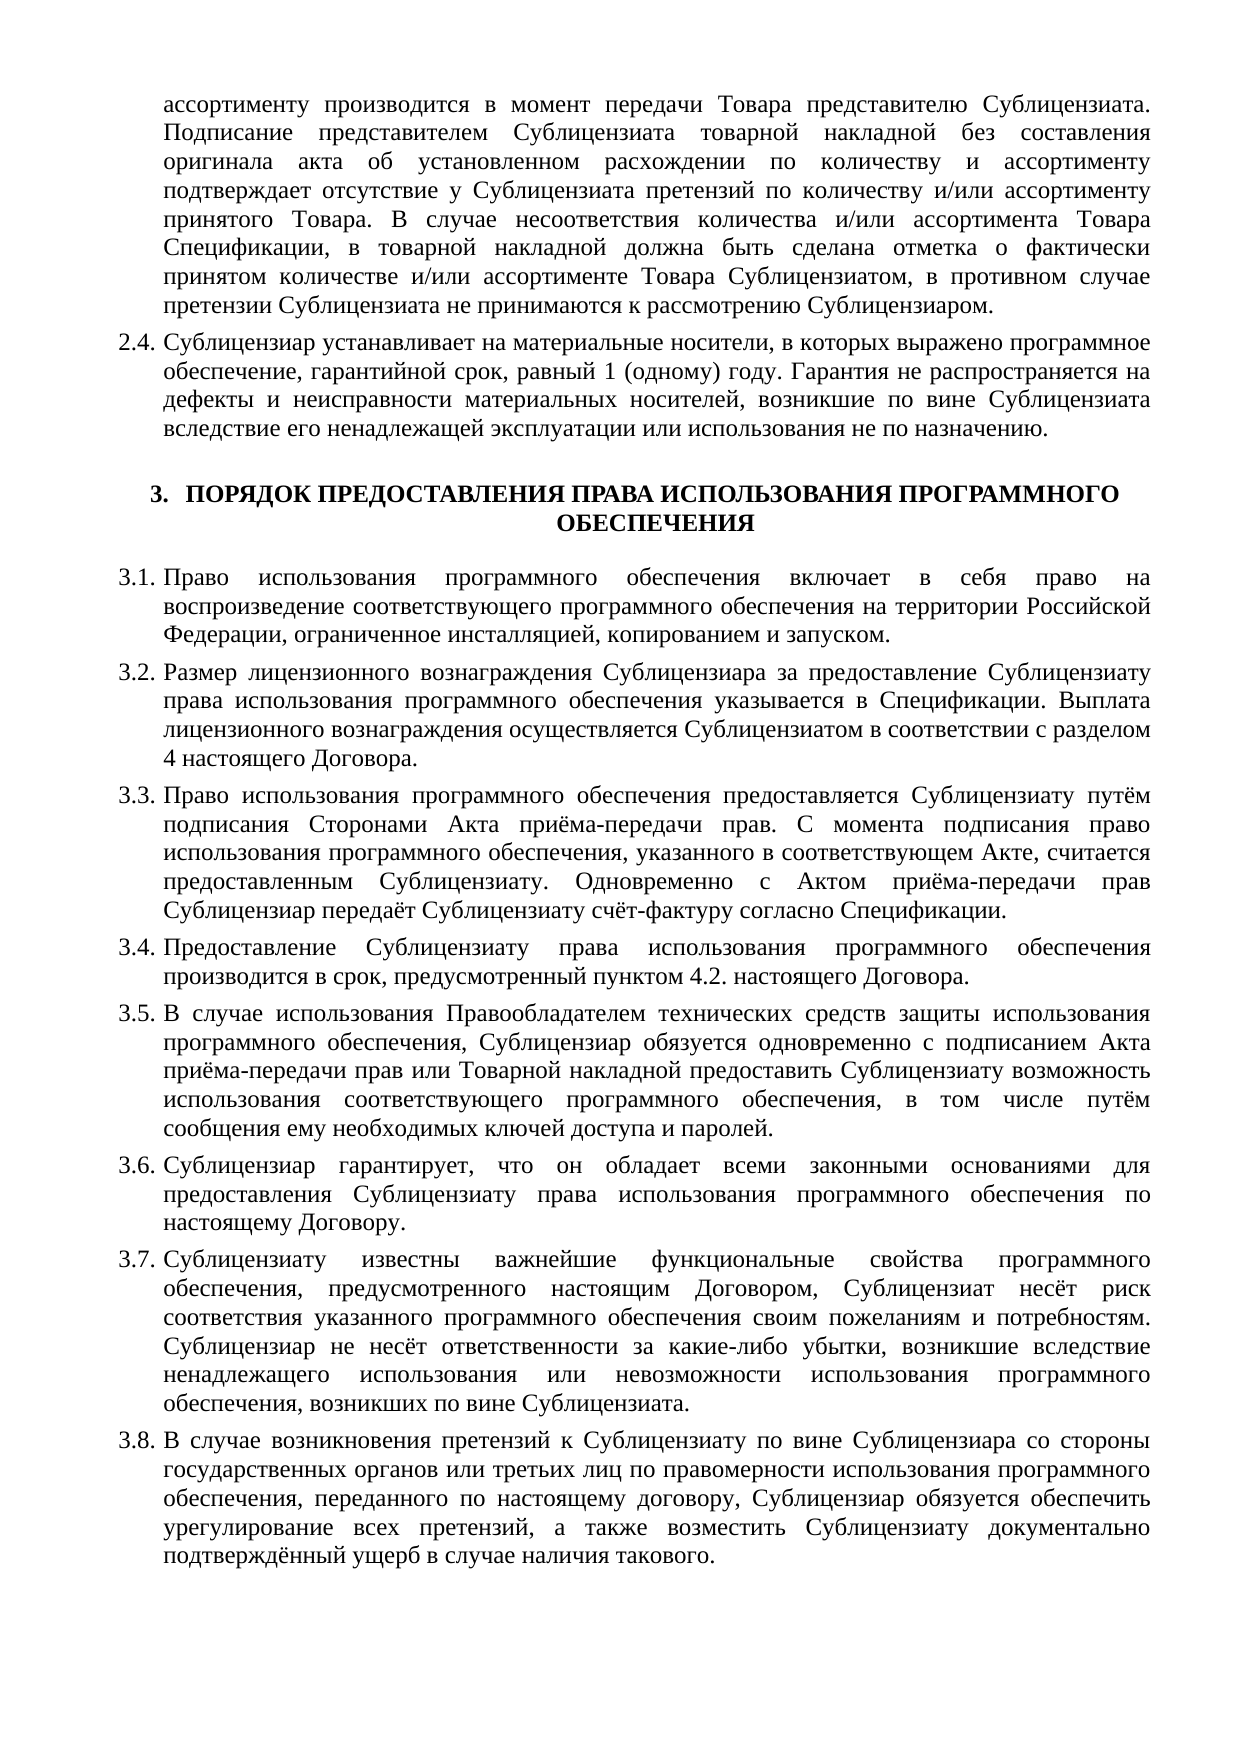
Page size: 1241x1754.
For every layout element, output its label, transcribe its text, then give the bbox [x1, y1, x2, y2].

subtitle Сублицензиату известны важнейшие функциональные свойства программного обеспечения, предусмотренного настоящим Договором, Сублицензиат несёт риск соответствия указанного программного обеспечения своим пожеланиям и потребностям. Сублицензиар не несёт ответственности за какие-либо убытки, возникшие вследствие ненадлежащего использования или невозможности использования программного обеспечения, возникших по вине Сублицензиата. [118, 1244, 1152, 1417]
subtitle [118, 89, 1152, 319]
subtitle В случае возникновения претензий к Сублицензиату по вине Сублицензиара со стороны государственных органов или третьих лиц по правомерности использования программного обеспечения, переданного по настоящему договору, Сублицензиар обязуется обеспечить урегулирование всех претензий, а также возместить Сублицензиату документально подтверждённый ущерб в случае наличия такового. [118, 1425, 1152, 1569]
subtitle Сублицензиар устанавливает на материальные носители, в которых выражено программное обеспечение, гарантийной срок, равный 1 (одному) году. Гарантия не распространяется на дефекты и неисправности материальных носителей, возникшие по вине Сублицензиата вследствие его ненадлежащей эксплуатации или использования не по назначению. [118, 327, 1152, 442]
subtitle В случае использования Правообладателем технических средств защиты использования программного обеспечения, Сублицензиар обязуется одновременно с подписанием Акта приёма-передачи прав или Товарной накладной предоставить Сублицензиату возможность использования соответствующего программного обеспечения, в том числе путём сообщения ему необходимых ключей доступа и паролей. [118, 998, 1152, 1142]
subtitle Размер лицензионного вознаграждения Сублицензиара за предоставление Сублицензиату права использования программного обеспечения указывается в Спецификации. Выплата лицензионного вознаграждения осуществляется Сублицензиатом в соответствии с разделом 4 настоящего Договора. [118, 657, 1152, 772]
subtitle Сублицензиар гарантирует, что он обладает всеми законными основаниями для предоставления Сублицензиату права использования программного обеспечения по настоящему Договору. [118, 1150, 1152, 1236]
subtitle Порядок предоставления права использования программного обеспечения [118, 479, 1152, 537]
subtitle Предоставление Сублицензиату права использования программного обеспечения производится в срок, предусмотренный пунктом 4.2. настоящего Договора. [118, 932, 1152, 989]
subtitle Право использования программного обеспечения предоставляется Сублицензиату путём подписания Сторонами Акта приёма-передачи прав. С момента подписания право использования программного обеспечения, указанного в соответствующем Акте, считается предоставленным Сублицензиату. Одновременно с Актом приёма-передачи прав Сублицензиар передаёт Сублицензиату счёт-фактуру согласно Спецификации. [118, 780, 1152, 924]
subtitle Право использования программного обеспечения включает в себя право на воспроизведение соответствующего программного обеспечения на территории Российской Федерации, ограниченное инсталляцией, копированием и запуском. [118, 562, 1152, 648]
